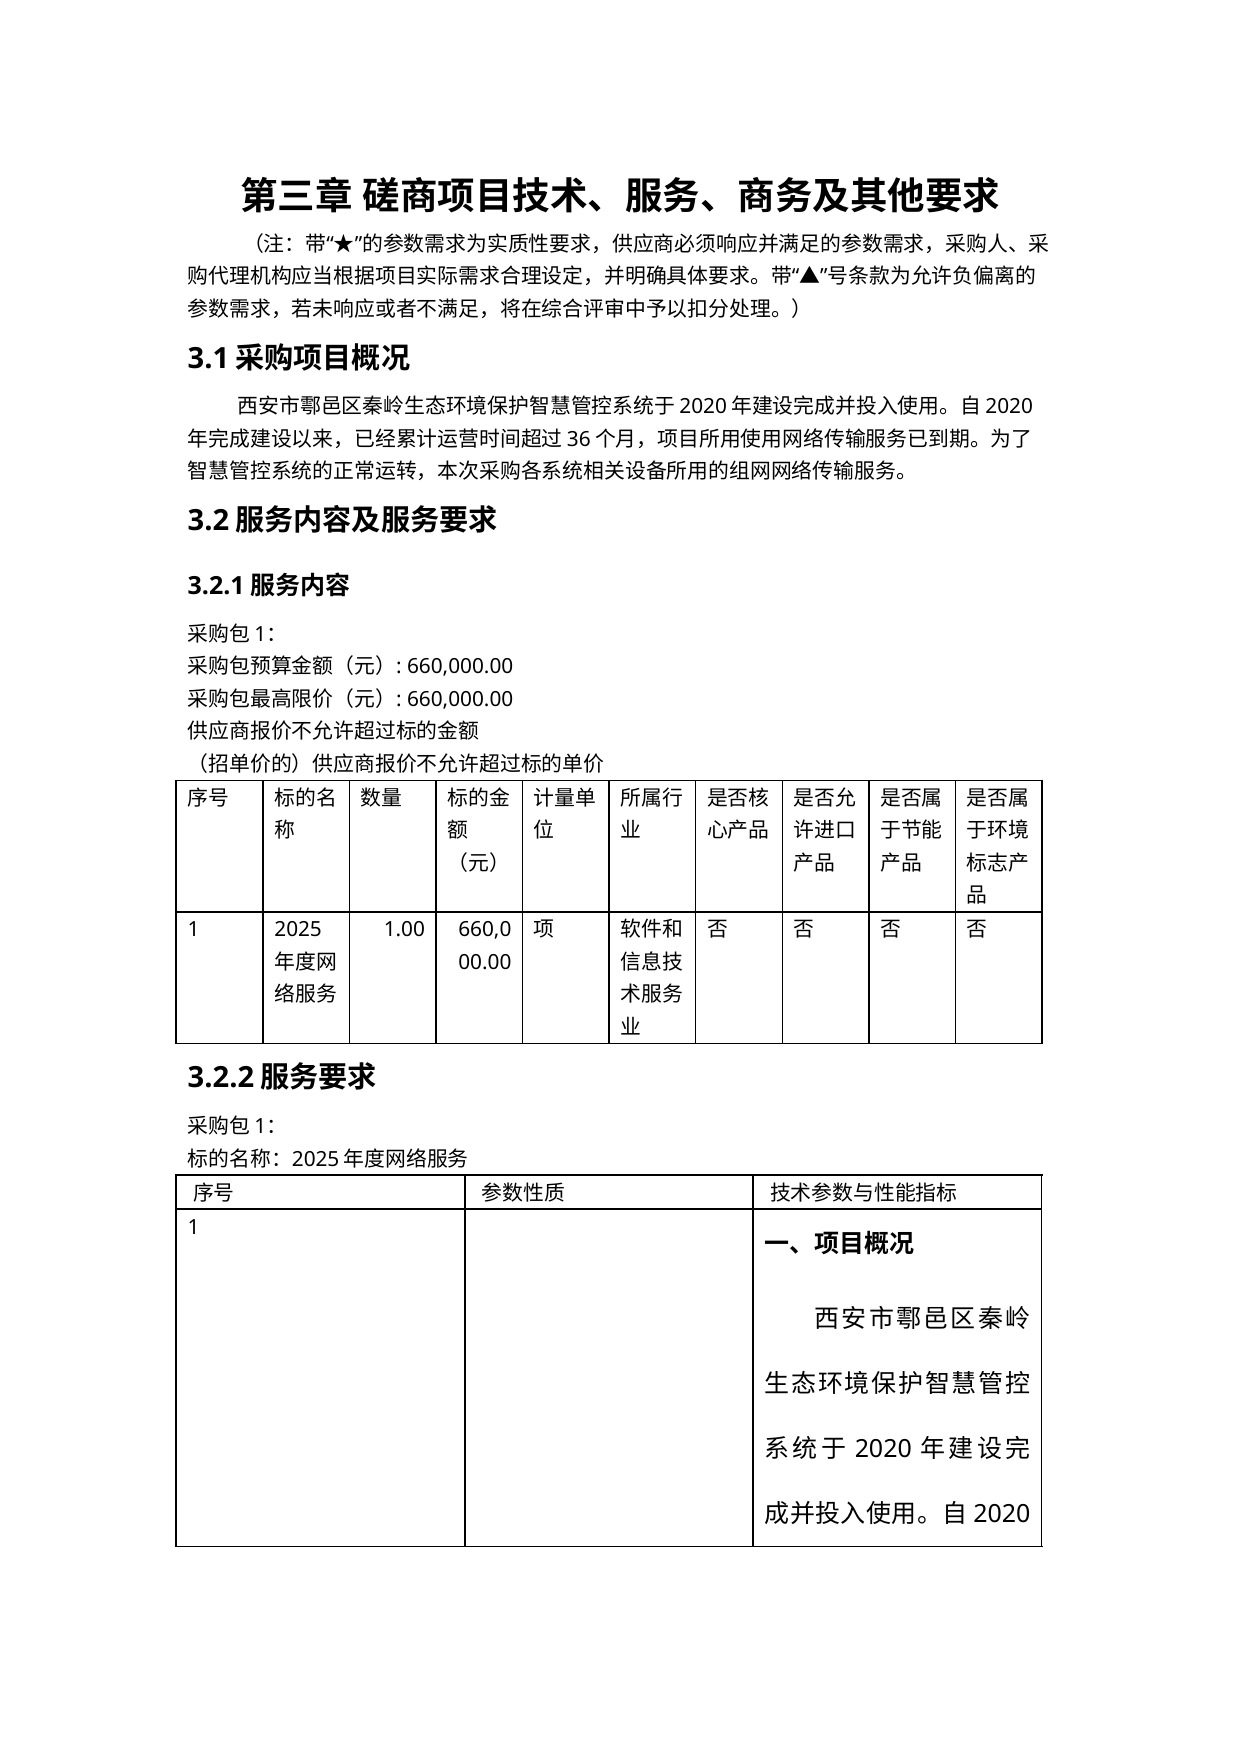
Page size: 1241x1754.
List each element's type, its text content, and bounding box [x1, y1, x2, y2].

table_header 所属行业 [610, 781, 695, 911]
text 采购包1： [187, 617, 1053, 649]
table_header 标的名称 [264, 781, 349, 911]
table_cell 否 [783, 913, 868, 1043]
table_header 计量单位 [523, 781, 608, 911]
text 3.2.1服务内容 [187, 552, 1053, 617]
table_cell 否 [870, 913, 955, 1043]
text （招单价的）供应商报价不允许超过标的单价 [187, 747, 1053, 779]
text 西安市鄠邑区秦岭生态环境保护智慧管控系统于2020年建设完成并投入使用。自2020 年完成建设以来，已经累计运营时间超过36个月，项目所用使用网络传输服务已到期。为了智慧管控系统的正常运转，本次采购各系统相关设备所用的组网网络传输服务。 [187, 389, 1053, 487]
table_cell 项 [523, 913, 608, 1043]
text （注：带“★”的参数需求为实质性要求，供应商必须响应并满足的参数需求，采购人、采购代理机构应当根据项目实际需求合理设定，并明确具体要求。带“▲”号条款为允许负偏离的参数需求，若未响应或者不满足，将在综合评审中予以扣分处理。） [187, 227, 1053, 324]
table_header 是否核心产品 [696, 781, 782, 911]
table_header 序号 [177, 1176, 464, 1208]
table_cell 2025年度网络服务 [264, 913, 349, 1043]
table_cell 1.00 [350, 913, 435, 1043]
table_cell 否 [956, 913, 1041, 1043]
table_header 标的金额 （元） [437, 781, 522, 911]
text 标的名称：2025年度网络服务 [187, 1142, 1053, 1174]
text 3.1采购项目概况 [187, 324, 1053, 389]
table_cell 1 [177, 913, 262, 1043]
table_header 是否属于环境标志产品 [956, 781, 1041, 911]
table_header 技术参数与性能指标 [754, 1176, 1041, 1208]
table_cell 1 [177, 1210, 464, 1546]
table_header 是否属于节能产品 [870, 781, 955, 911]
table_header 序号 [177, 781, 262, 911]
text 3.2服务内容及服务要求 [187, 487, 1053, 552]
text 供应商报价不允许超过标的金额 [187, 714, 1053, 747]
table_cell 软件和信息技术服务业 [610, 913, 695, 1043]
table_header 是否允许进口产品 [783, 781, 868, 911]
text 第三章 磋商项目技术、服务、商务及其他要求 [187, 162, 1053, 227]
text 采购包预算金额（元）: 660,000.00 [187, 649, 1053, 682]
text 采购包最高限价（元）: 660,000.00 [187, 682, 1053, 714]
table_header 参数性质 [466, 1176, 752, 1208]
text 3.2.2服务要求 [187, 1044, 1053, 1109]
text 采购包1： [187, 1109, 1053, 1142]
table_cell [754, 1210, 1041, 1546]
table_header 数量 [350, 781, 435, 911]
table_cell 否 [696, 913, 782, 1043]
table_cell 660,000.00 [437, 913, 522, 1043]
table_cell [466, 1210, 752, 1546]
